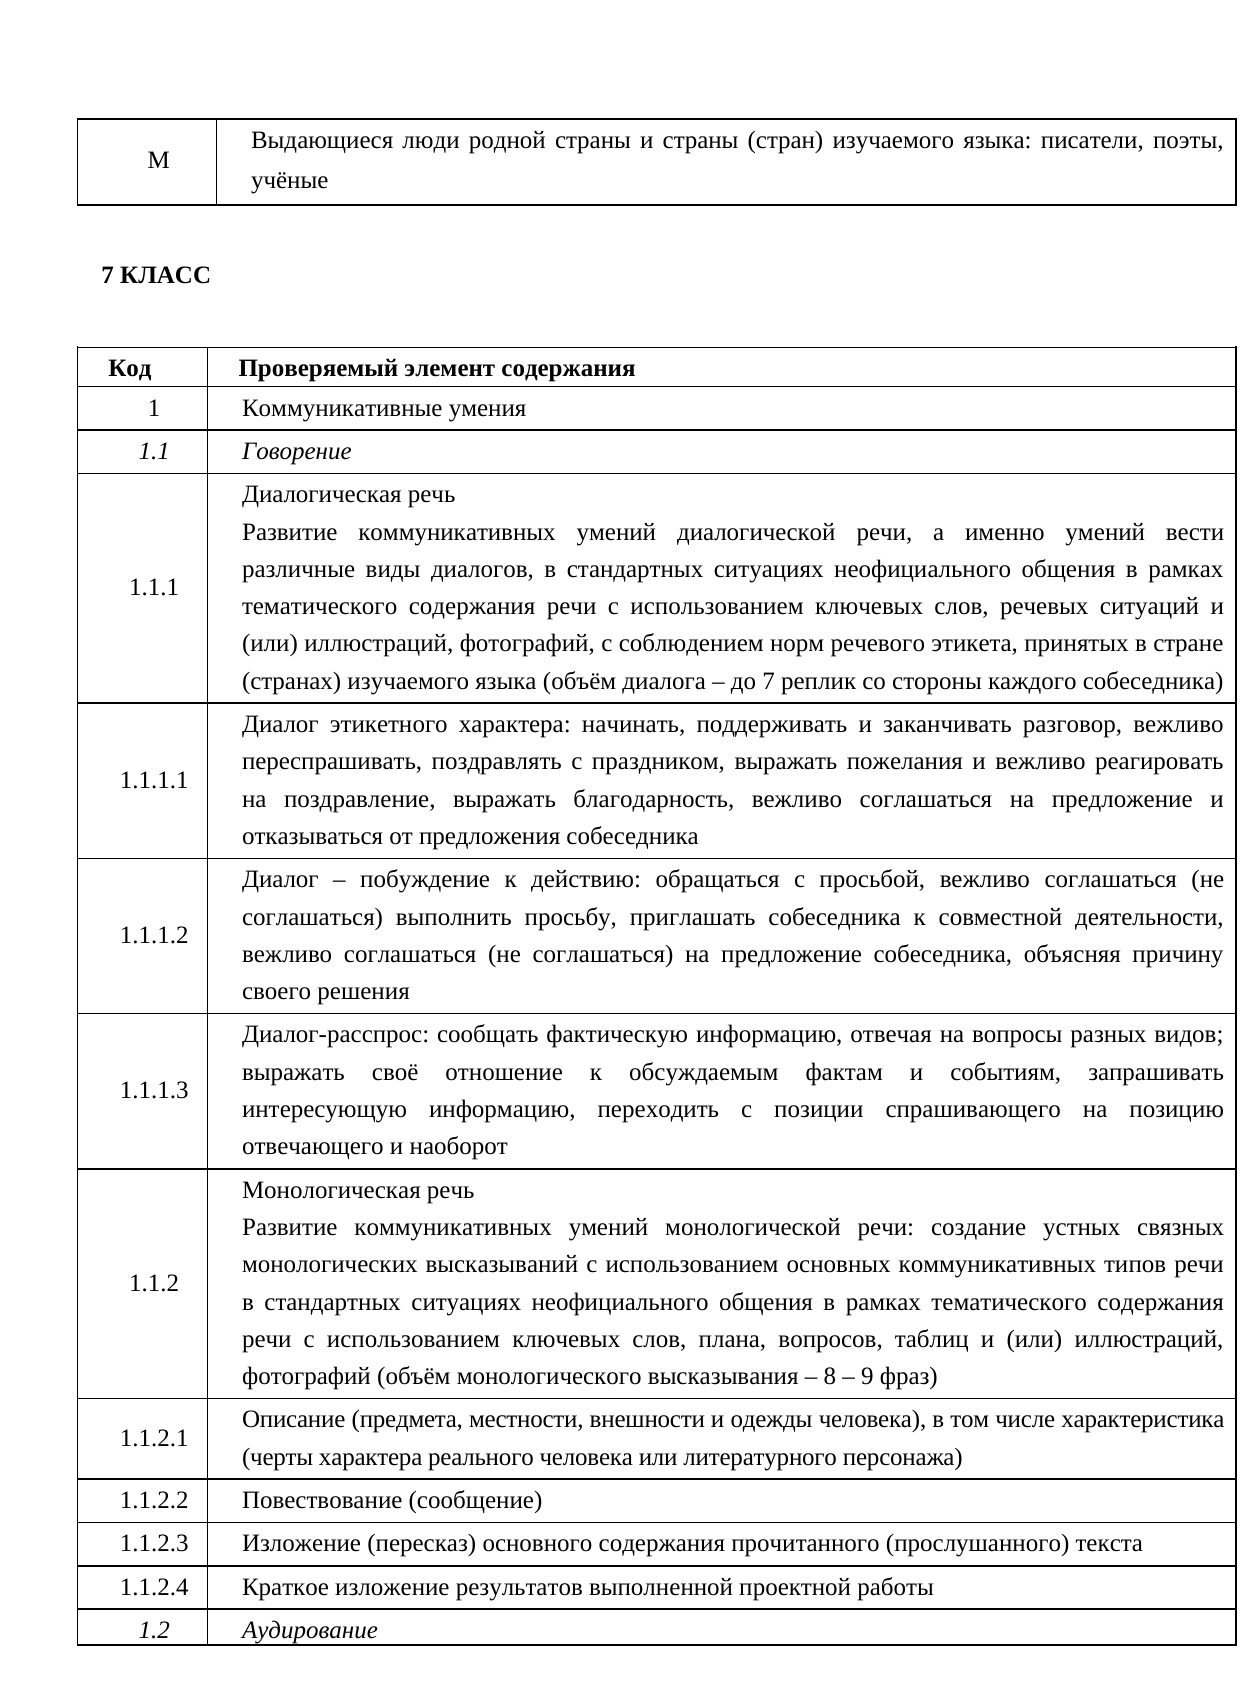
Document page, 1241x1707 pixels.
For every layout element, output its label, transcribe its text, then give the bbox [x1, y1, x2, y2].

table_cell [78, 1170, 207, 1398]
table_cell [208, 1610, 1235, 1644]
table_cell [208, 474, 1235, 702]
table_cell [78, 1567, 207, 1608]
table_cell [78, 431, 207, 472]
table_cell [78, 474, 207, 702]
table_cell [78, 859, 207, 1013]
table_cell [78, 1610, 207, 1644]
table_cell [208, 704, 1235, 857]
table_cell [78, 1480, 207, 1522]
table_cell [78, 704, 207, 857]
text 7 КЛАСС [101, 260, 1152, 288]
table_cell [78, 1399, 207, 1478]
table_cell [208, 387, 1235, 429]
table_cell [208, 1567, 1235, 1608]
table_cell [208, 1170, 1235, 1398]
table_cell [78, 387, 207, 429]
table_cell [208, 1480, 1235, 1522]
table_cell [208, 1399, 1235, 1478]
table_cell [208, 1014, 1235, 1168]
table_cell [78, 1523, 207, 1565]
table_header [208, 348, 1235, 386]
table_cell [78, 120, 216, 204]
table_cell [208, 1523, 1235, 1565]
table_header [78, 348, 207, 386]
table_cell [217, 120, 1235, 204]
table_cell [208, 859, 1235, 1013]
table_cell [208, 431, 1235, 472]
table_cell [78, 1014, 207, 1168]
